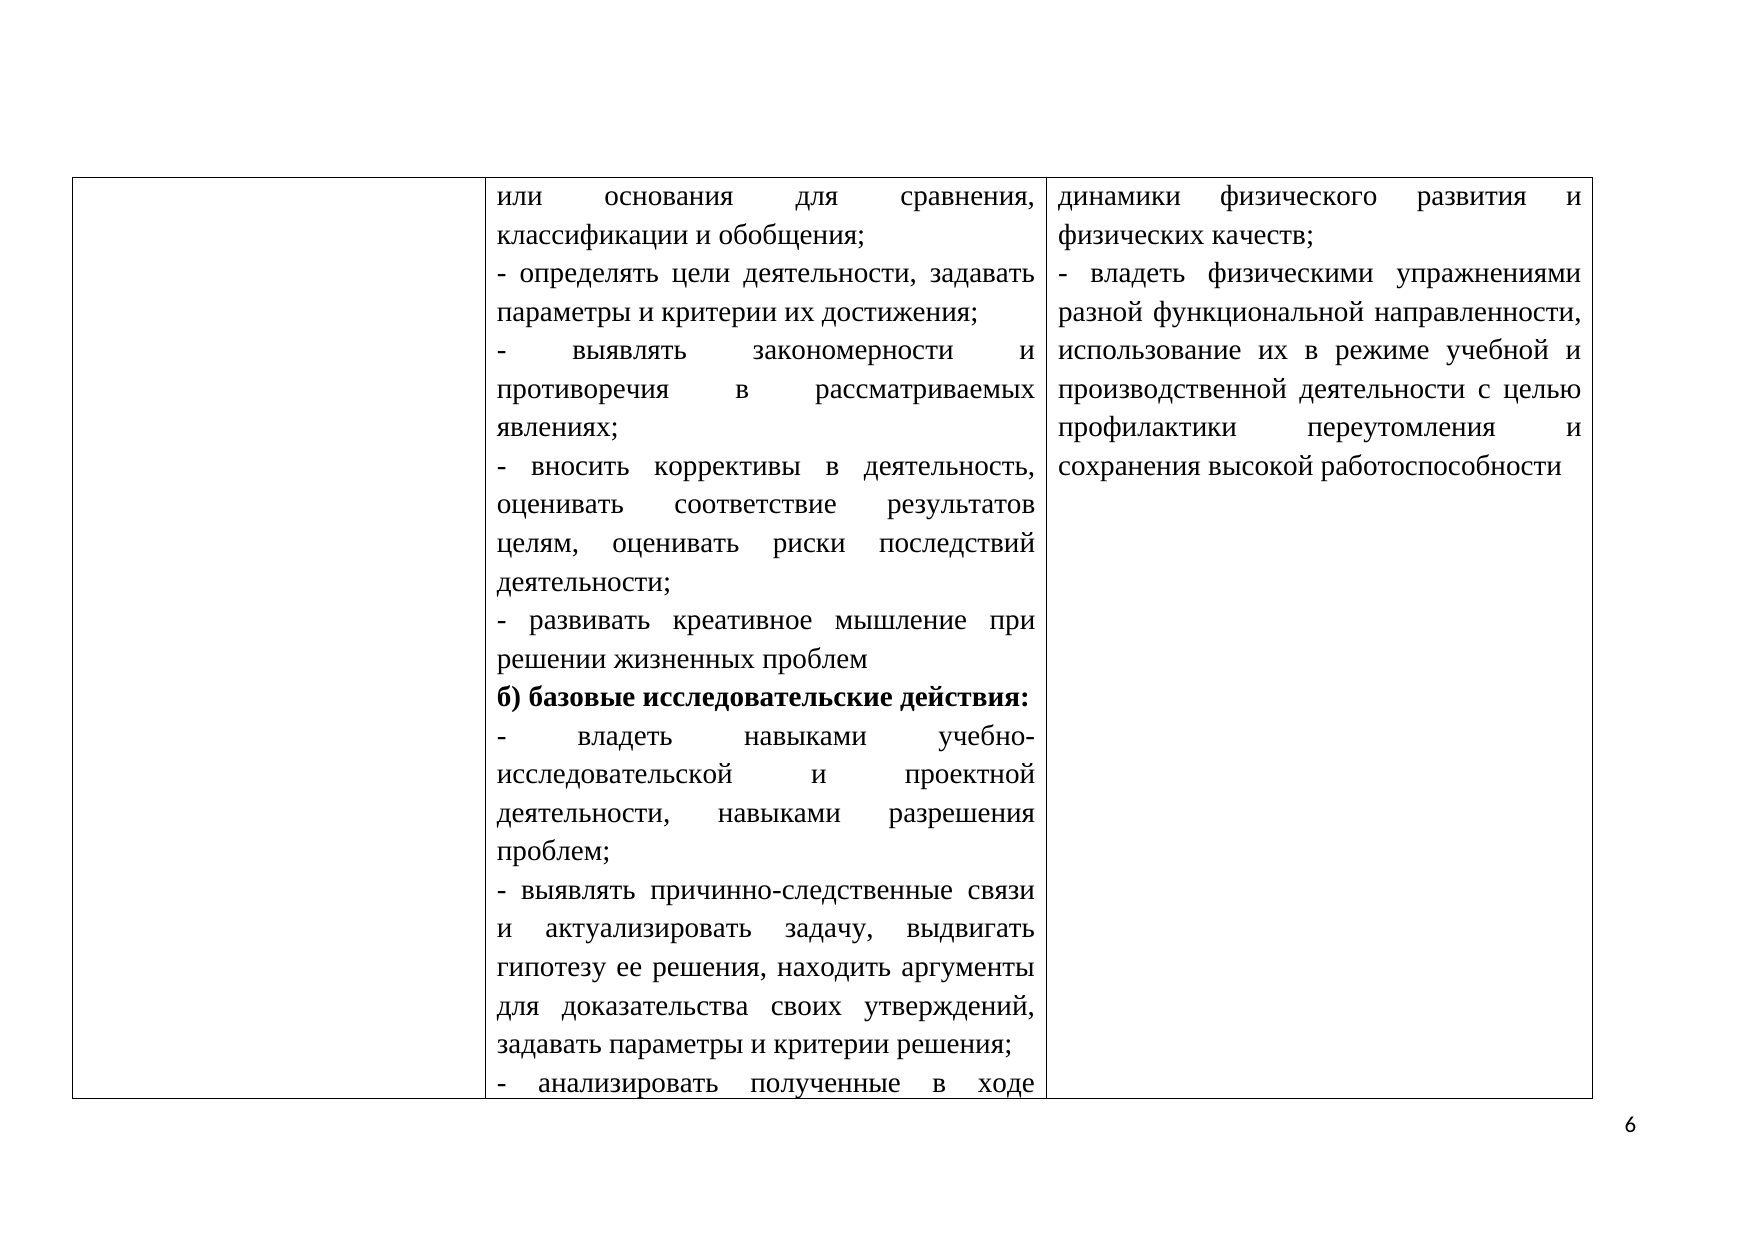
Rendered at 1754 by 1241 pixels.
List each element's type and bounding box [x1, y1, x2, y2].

table_cell [1047, 178, 1592, 1098]
table_cell [486, 178, 1046, 1098]
table_cell [73, 178, 485, 1098]
